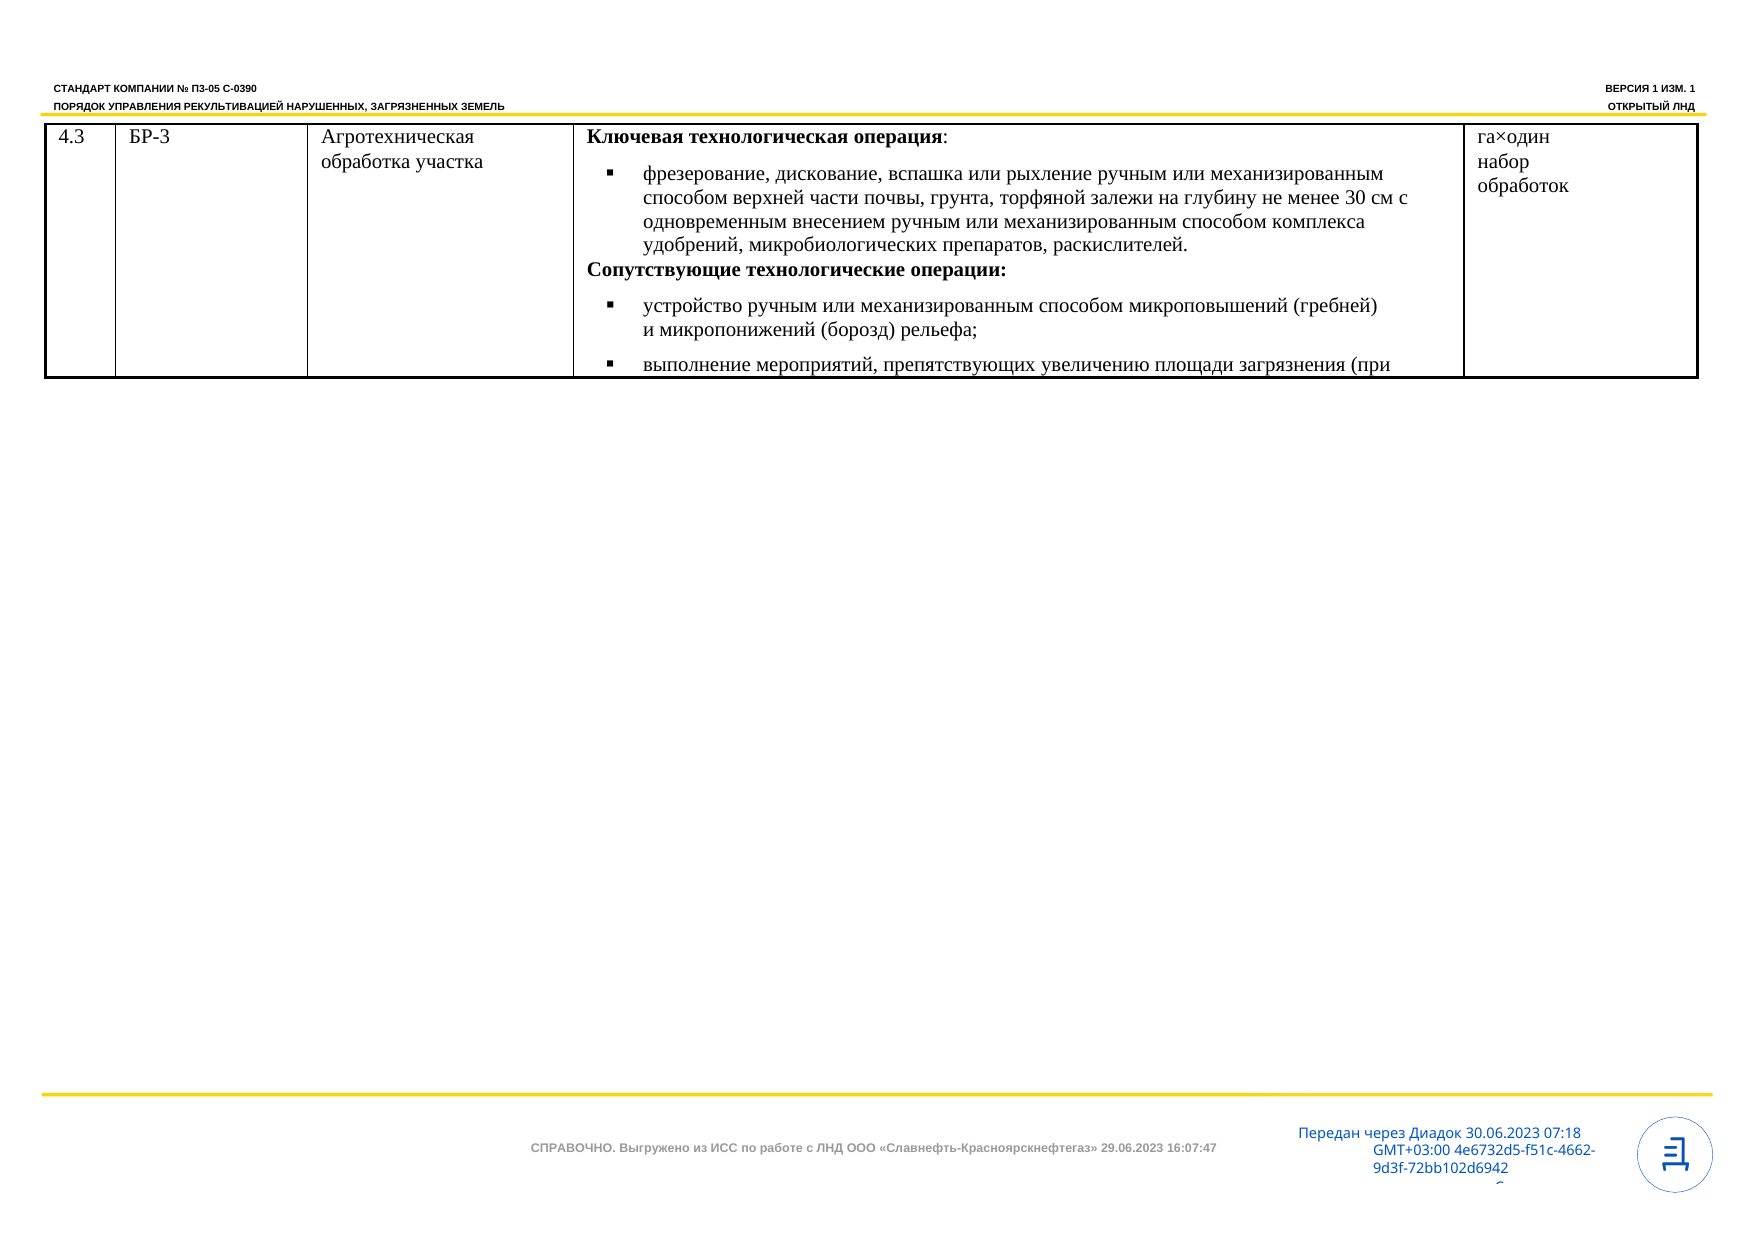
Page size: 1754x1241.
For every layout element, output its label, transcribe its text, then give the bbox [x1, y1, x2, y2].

table_cell Ключевая технологическая операция: фрезерование, дискование, вспашка или рыхление ручным или механизированным способом верхней части почвы, грунта, торфяной залежи на глубину не менее 30 см с одновременным внесением ручным или механизированным способом комплекса удобрений, микробиологических препаратов, раскислителей. Сопутствующие технологические операции: устройство ручным или механизированным способом микроповышений (гребней) и микропонижений (борозд) рельефа; выполнение мероприятий, препятствующих увеличению площади загрязнения (при [574, 125, 1463, 376]
table_cell 4.3 [47, 125, 115, 376]
picture [1222, 1073, 1754, 1220]
table_cell га×один набор обработок [1465, 125, 1696, 376]
table_cell БР-3 [116, 125, 307, 376]
table_cell Агротехническая обработка участка [308, 125, 573, 376]
